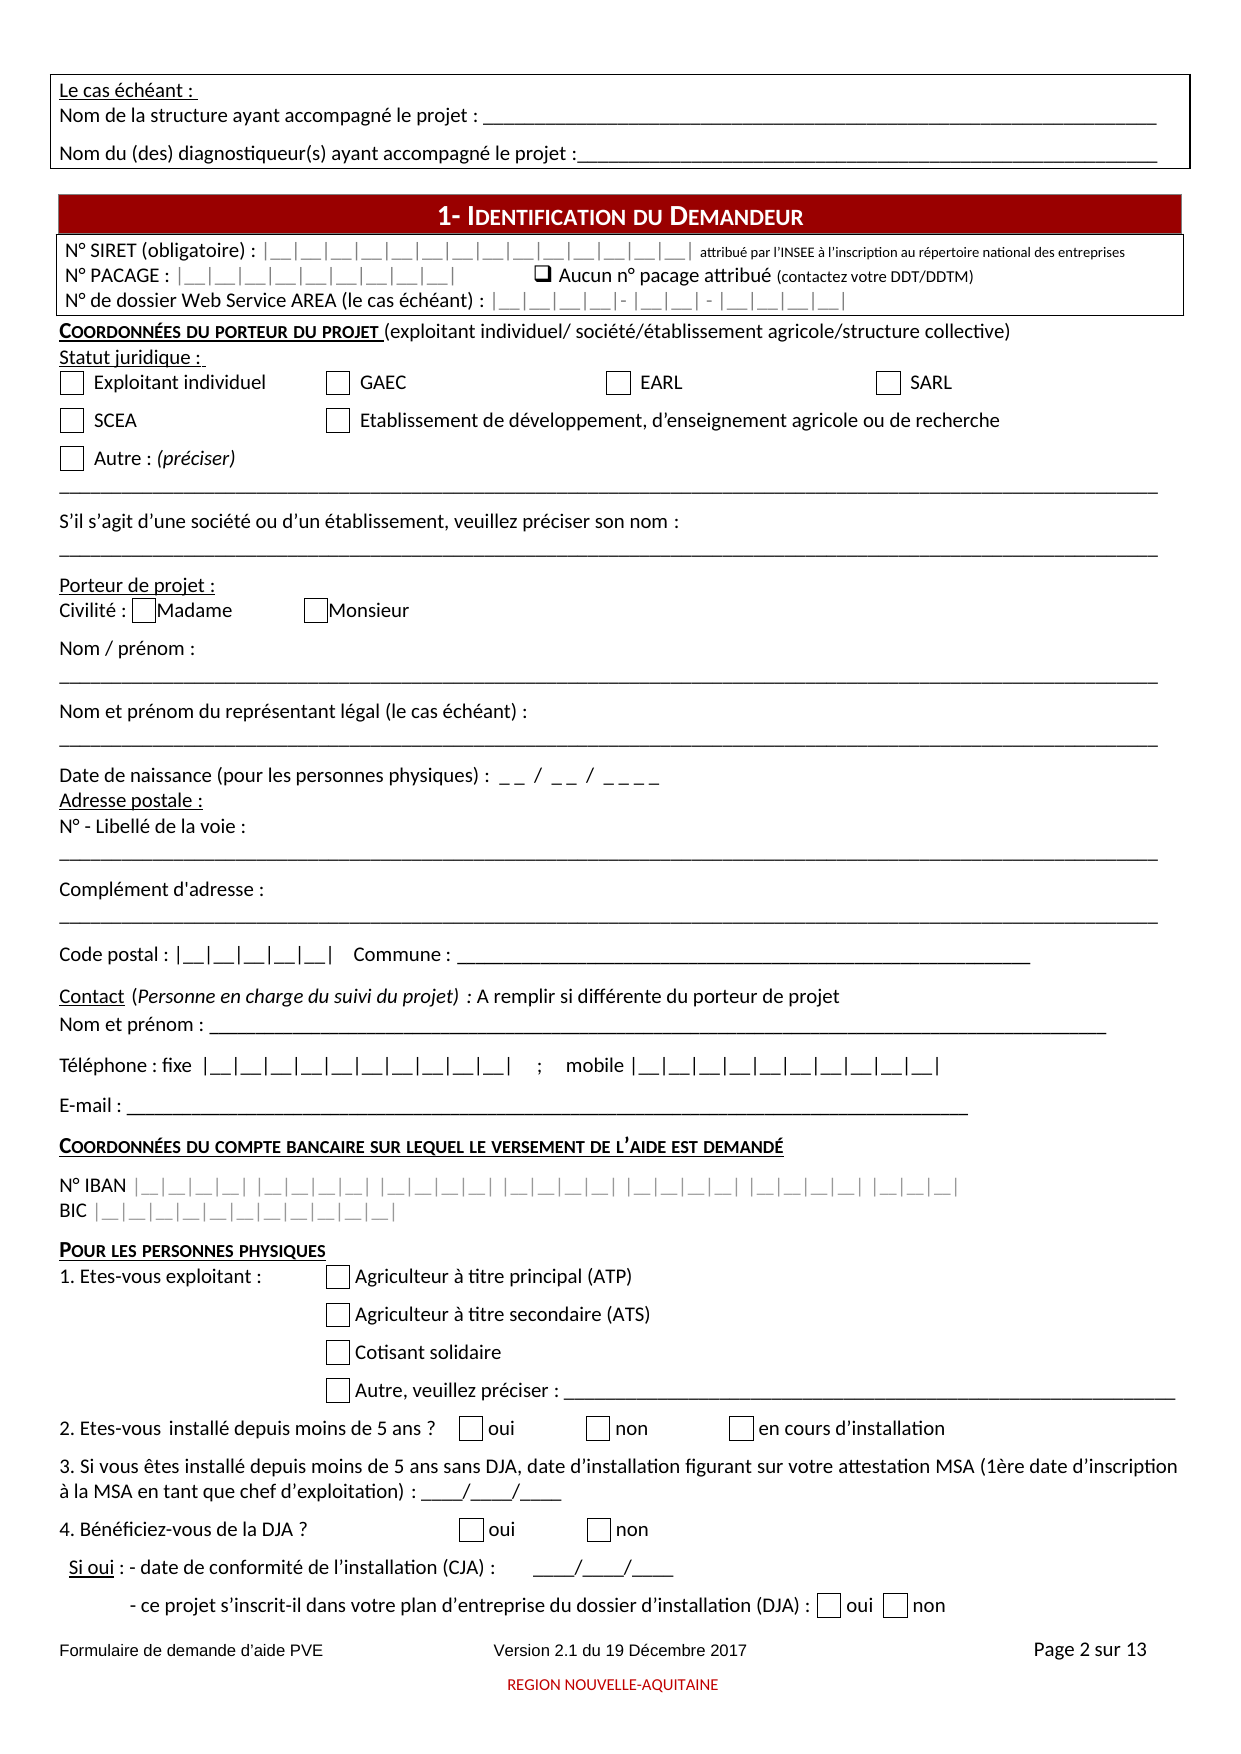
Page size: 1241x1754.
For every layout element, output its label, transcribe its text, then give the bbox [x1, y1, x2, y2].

text BIC |__|__|__|__|__|__|__|__|__|__|__| [59, 1197, 1181, 1223]
text Nom et prénom : _________________________________________________________________________________________________ [59, 1009, 1181, 1037]
text Autre : (préciser) __________________________________________________________________________________________________________ [59, 445, 1181, 496]
text Contact (Personne en charge du suivi du projet) : A remplir si différente du porteur de projet [59, 983, 1181, 1009]
text - ce projet s’inscrit-il dans votre plan d’entreprise du dossier d’installation (DJA) : oui non [59, 1592, 1181, 1618]
text Le cas échéant : [51, 75, 1189, 102]
text Nom / prénom : __________________________________________________________________________________________________________ [59, 635, 1181, 686]
text E-mail : ___________________________________________________________________________________________ [59, 1090, 1181, 1119]
text Nom de la structure ayant accompagné le projet : _________________________________________________________________ [59, 102, 1181, 128]
text Exploitant individuel GAEC EARL SARL [59, 369, 1181, 395]
text Porteur de projet : [59, 572, 1181, 597]
text Statut juridique : [59, 344, 1181, 369]
text Civilité : Madame Monsieur [59, 597, 1181, 623]
text N° PACAGE : |__|__|__|__|__|__|__|__|__| Aucun n° pacage attribué (contactez votre DDT/DDTM) [57, 259, 1183, 284]
text Agriculteur à titre secondaire (ATS) [59, 1302, 1181, 1327]
text Autre, veuillez préciser : ___________________________________________________________ [59, 1377, 1181, 1403]
text N° de dossier Web Service AREA (le cas échéant) : |__|__|__|__|- |__|__| - |__|__|__|__| [57, 284, 1183, 315]
text S’il s’agit d’une société ou d’un établissement, veuillez préciser son nom : [59, 509, 1181, 534]
text 2. Etes-vous installé depuis moins de 5 ans ? oui non en cours d’installation [59, 1415, 1181, 1441]
text Téléphone : fixe |__|__|__|__|__|__|__|__|__|__| ; mobile |__|__|__|__|__|__|__|__|__|__| [59, 1052, 1181, 1078]
text Date de naissance (pour les personnes physiques) : _ _ / _ _ / _ _ _ _ [59, 762, 1181, 787]
text Complément d'adresse : __________________________________________________________________________________________________________ [59, 876, 1181, 927]
text N° IBAN |__|__|__|__| |__|__|__|__| |__|__|__|__| |__|__|__|__| |__|__|__|__| |__|__|__|__| |__|__|__| [59, 1172, 1181, 1197]
text Pour les personnes physiques [59, 1236, 1181, 1264]
text N° SIRET (obligatoire) : |__|__|__|__|__|__|__|__|__|__|__|__|__|__| attribué par l’INSEE à l’inscription au répertoire national des entreprises [57, 235, 1183, 259]
text Coordonnées du compte bancaire sur lequel le versement de l’aide est demandé [59, 1131, 1181, 1159]
text Nom et prénom du représentant légal (le cas échéant) : __________________________________________________________________________________________________________ [59, 699, 1181, 749]
text __________________________________________________________________________________________________________ [59, 534, 1181, 559]
text 3. Si vous êtes installé depuis moins de 5 ans sans DJA, date d’installation figurant sur votre attestation MSA (1ère date d’inscription à la MSA en tant que chef d’exploitation) : ____/____/____ [59, 1453, 1181, 1504]
text Coordonnées du porteur du projet (exploitant individuel/ société/établissement agricole/structure collective) [59, 316, 1181, 344]
text 1. Etes-vous exploitant : Agriculteur à titre principal (ATP) [59, 1264, 1181, 1289]
text Adresse postale : [59, 787, 1181, 813]
text Si oui : - date de conformité de l’installation (CJA) : ____/____/____ [59, 1554, 1181, 1580]
text N° - Libellé de la voie : __________________________________________________________________________________________________________ [59, 813, 1181, 864]
text Nom du (des) diagnostiqueur(s) ayant accompagné le projet :________________________________________________________ [51, 137, 1189, 168]
text 4. Bénéficiez-vous de la DJA ? oui non [59, 1517, 1181, 1542]
text Code postal : |__|__|__|__|__| Commune : ______________________________________________________________ [59, 939, 1181, 968]
text SCEA Etablissement de développement, d’enseignement agricole ou de recherche [59, 407, 1181, 433]
text 1- Identification du Demandeur [59, 195, 1181, 233]
text Cotisant solidaire [59, 1339, 1181, 1365]
